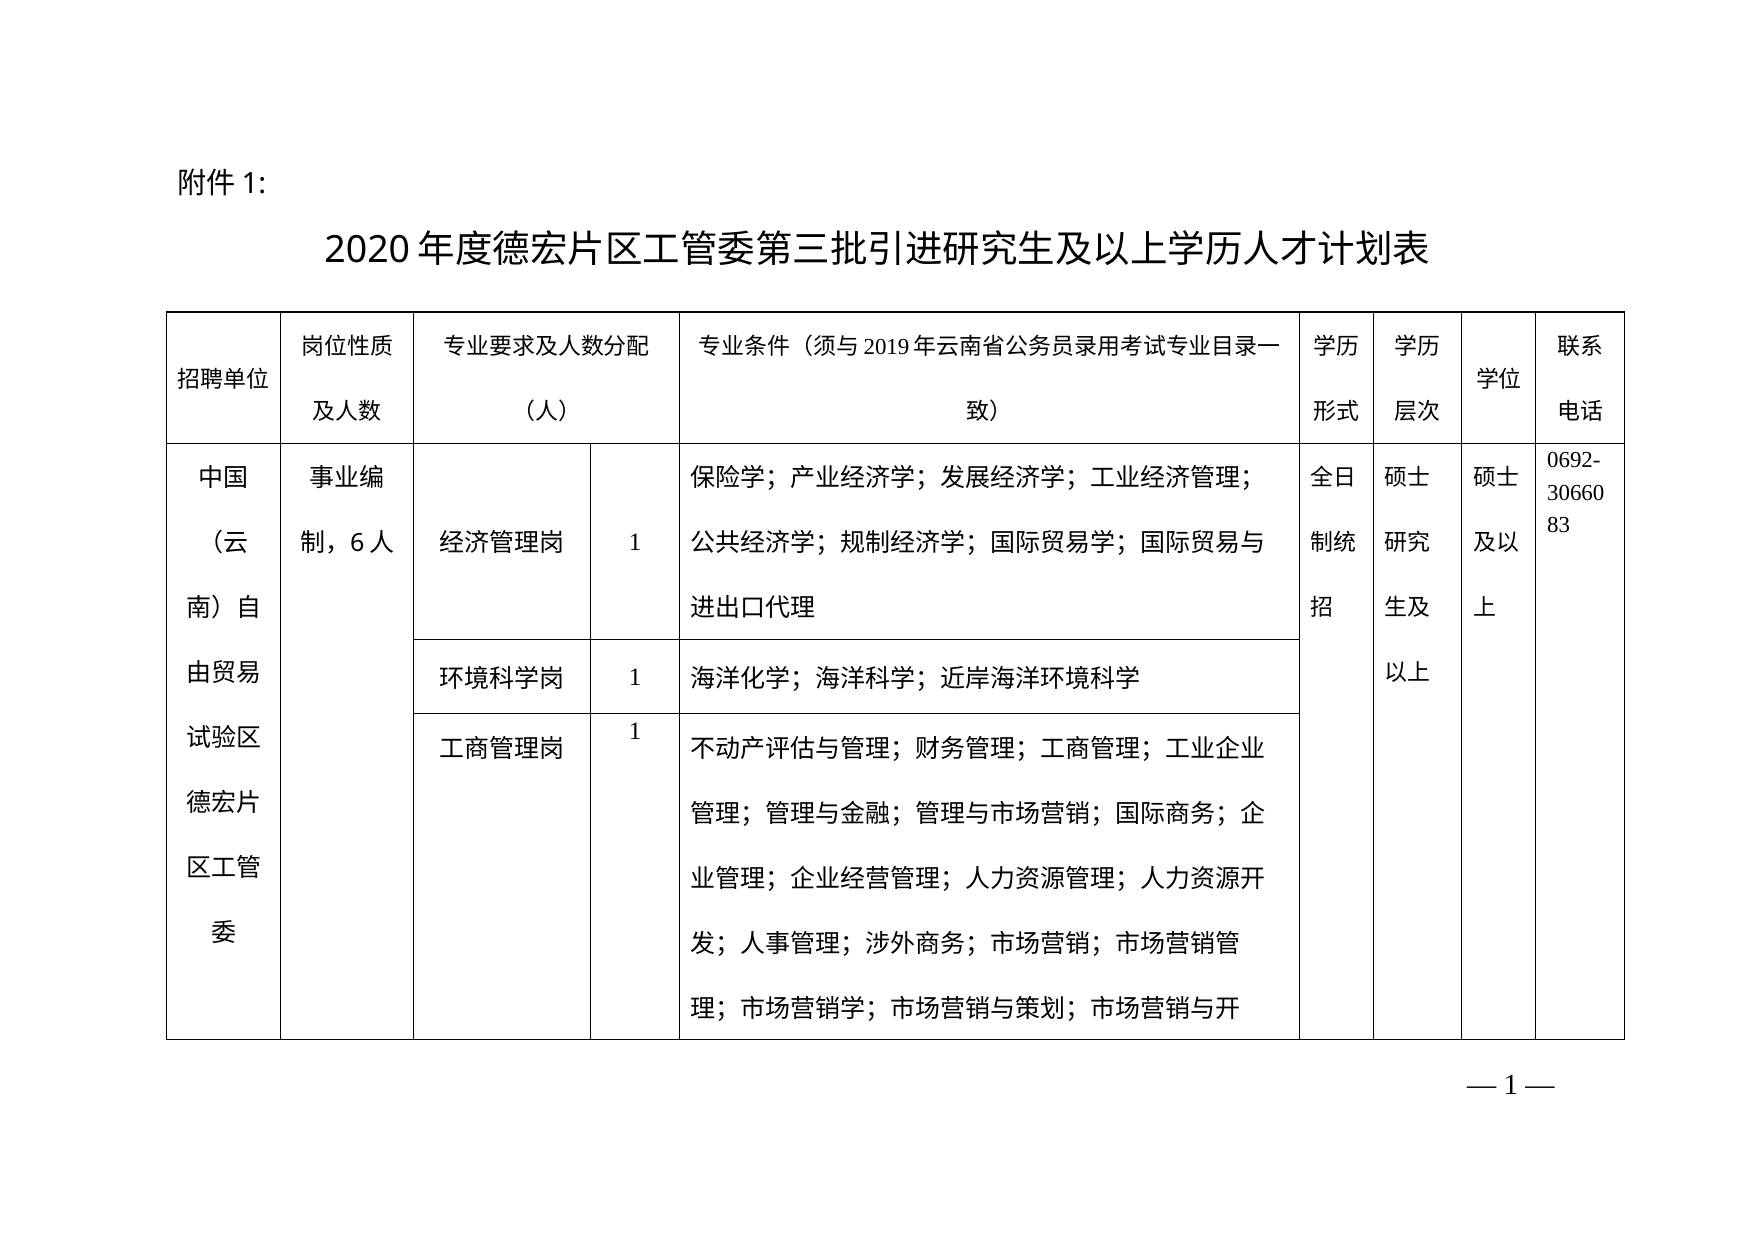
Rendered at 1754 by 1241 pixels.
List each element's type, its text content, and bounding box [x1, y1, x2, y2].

table_header 岗位性质及人数 [281, 313, 413, 442]
table_cell 经济管理岗 [414, 444, 590, 638]
table_cell 硕士研究生及以上 [1374, 444, 1461, 1039]
text 2020年度德宏片区工管委第三批引进研究生及以上学历人才计划表 [177, 214, 1577, 279]
table_cell 工商管理岗 [414, 714, 590, 1039]
table_cell 0692-3066083 [1536, 444, 1624, 1039]
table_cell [680, 714, 1299, 1039]
table_cell 保险学；产业经济学；发展经济学；工业经济管理；公共经济学；规制经济学；国际贸易学；国际贸易与进出口代理 [680, 444, 1299, 638]
table_cell 中国（云南）自由贸易试验区德宏片区工管委 [167, 444, 280, 1039]
table_header 招聘单位 [167, 313, 280, 442]
table_cell 海洋化学；海洋科学；近岸海洋环境科学 [680, 640, 1299, 713]
table_cell 1 [591, 444, 679, 638]
table_header 学历形式 [1300, 313, 1373, 442]
table_cell 事业编制，6人 [281, 444, 413, 1039]
table_header 联系电话 [1536, 313, 1624, 442]
table_header 专业条件（须与2019年云南省公务员录用考试专业目录一致） [680, 313, 1299, 442]
table_header 专业要求及人数分配（人） [414, 313, 679, 442]
table_cell 硕士及以上 [1462, 444, 1535, 1039]
table_header 学位 [1462, 313, 1535, 442]
table_cell 1 [591, 640, 679, 713]
text 附件1: [177, 149, 1577, 214]
table_header 学历层次 [1374, 313, 1461, 442]
table_cell 1 [591, 714, 679, 1039]
table_cell 环境科学岗 [414, 640, 590, 713]
table_cell 全日制统招 [1300, 444, 1373, 1039]
